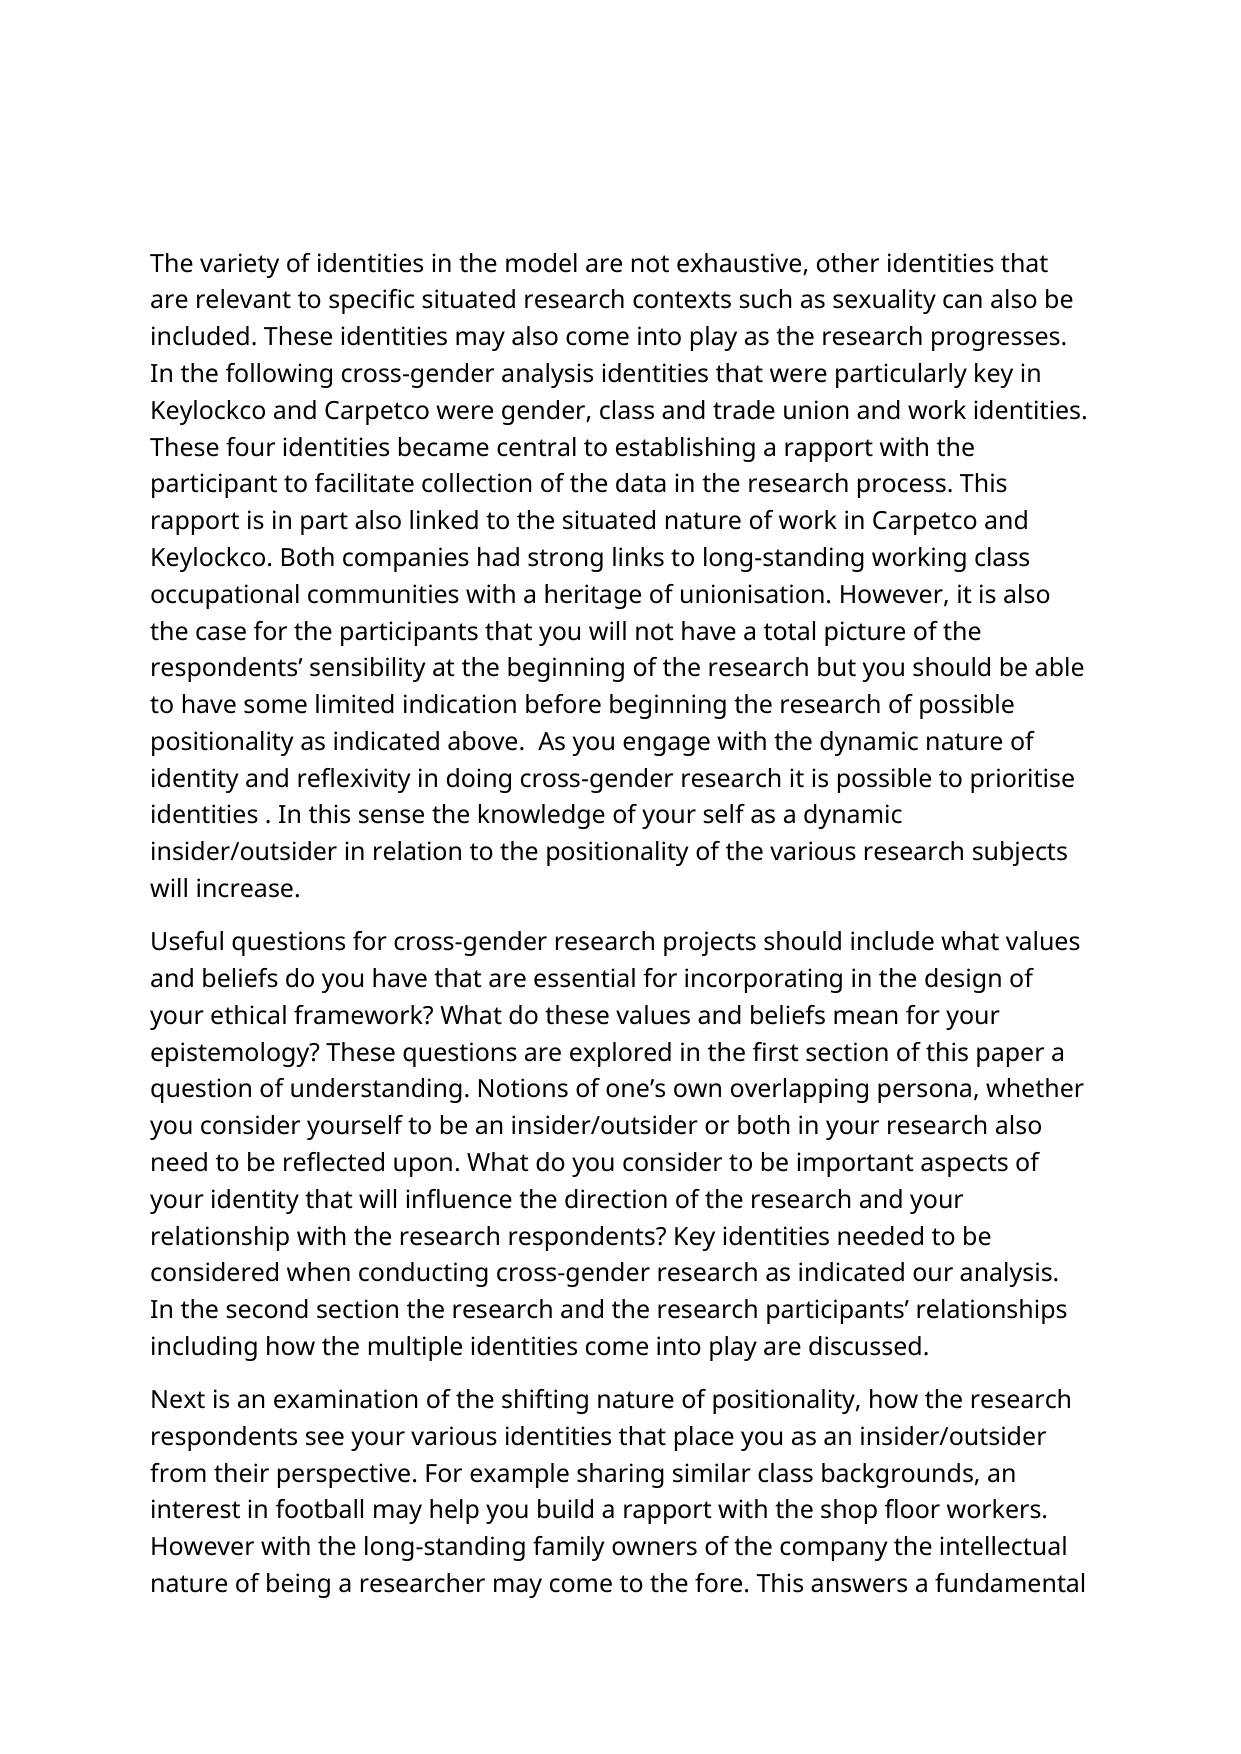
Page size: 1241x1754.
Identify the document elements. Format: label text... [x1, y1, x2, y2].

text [150, 1382, 1090, 1600]
text Useful questions for cross-gender research projects should include what values and beliefs do you have that are essential for incorporating in the design of your ethical framework? What do these values and beliefs mean for your epistemology? These questions are explored in the first section of this paper a question of understanding. Notions of one’s own overlapping persona, whether you consider yourself to be an insider/outsider or both in your research also need to be reflected upon. What do you consider to be important aspects of your identity that will influence the direction of the research and your relationship with the research respondents? Key identities needed to be considered when conducting cross-gender research as indicated our analysis. In the second section the research and the research participants’ relationships including how the multiple identities come into play are discussed. [150, 924, 1090, 1362]
text The variety of identities in the model are not exhaustive, other identities that are relevant to specific situated research contexts such as sexuality can also be included. These identities may also come into play as the research progresses. In the following cross-gender analysis identities that were particularly key in Keylockco and Carpetco were gender, class and trade union and work identities. These four identities became central to establishing a rapport with the participant to facilitate collection of the data in the research process. This rapport is in part also linked to the situated nature of work in Carpetco and Keylockco. Both companies had strong links to long-standing working class occupational communities with a heritage of unionisation. However, it is also the case for the participants that you will not have a total picture of the respondents’ sensibility at the beginning of the research but you should be able to have some limited indication before beginning the research of possible positionality as indicated above. As you engage with the dynamic nature of identity and reflexivity in doing cross-gender research it is possible to prioritise identities . In this sense the knowledge of your self as a dynamic insider/outsider in relation to the positionality of the various research subjects will increase. [150, 245, 1090, 904]
